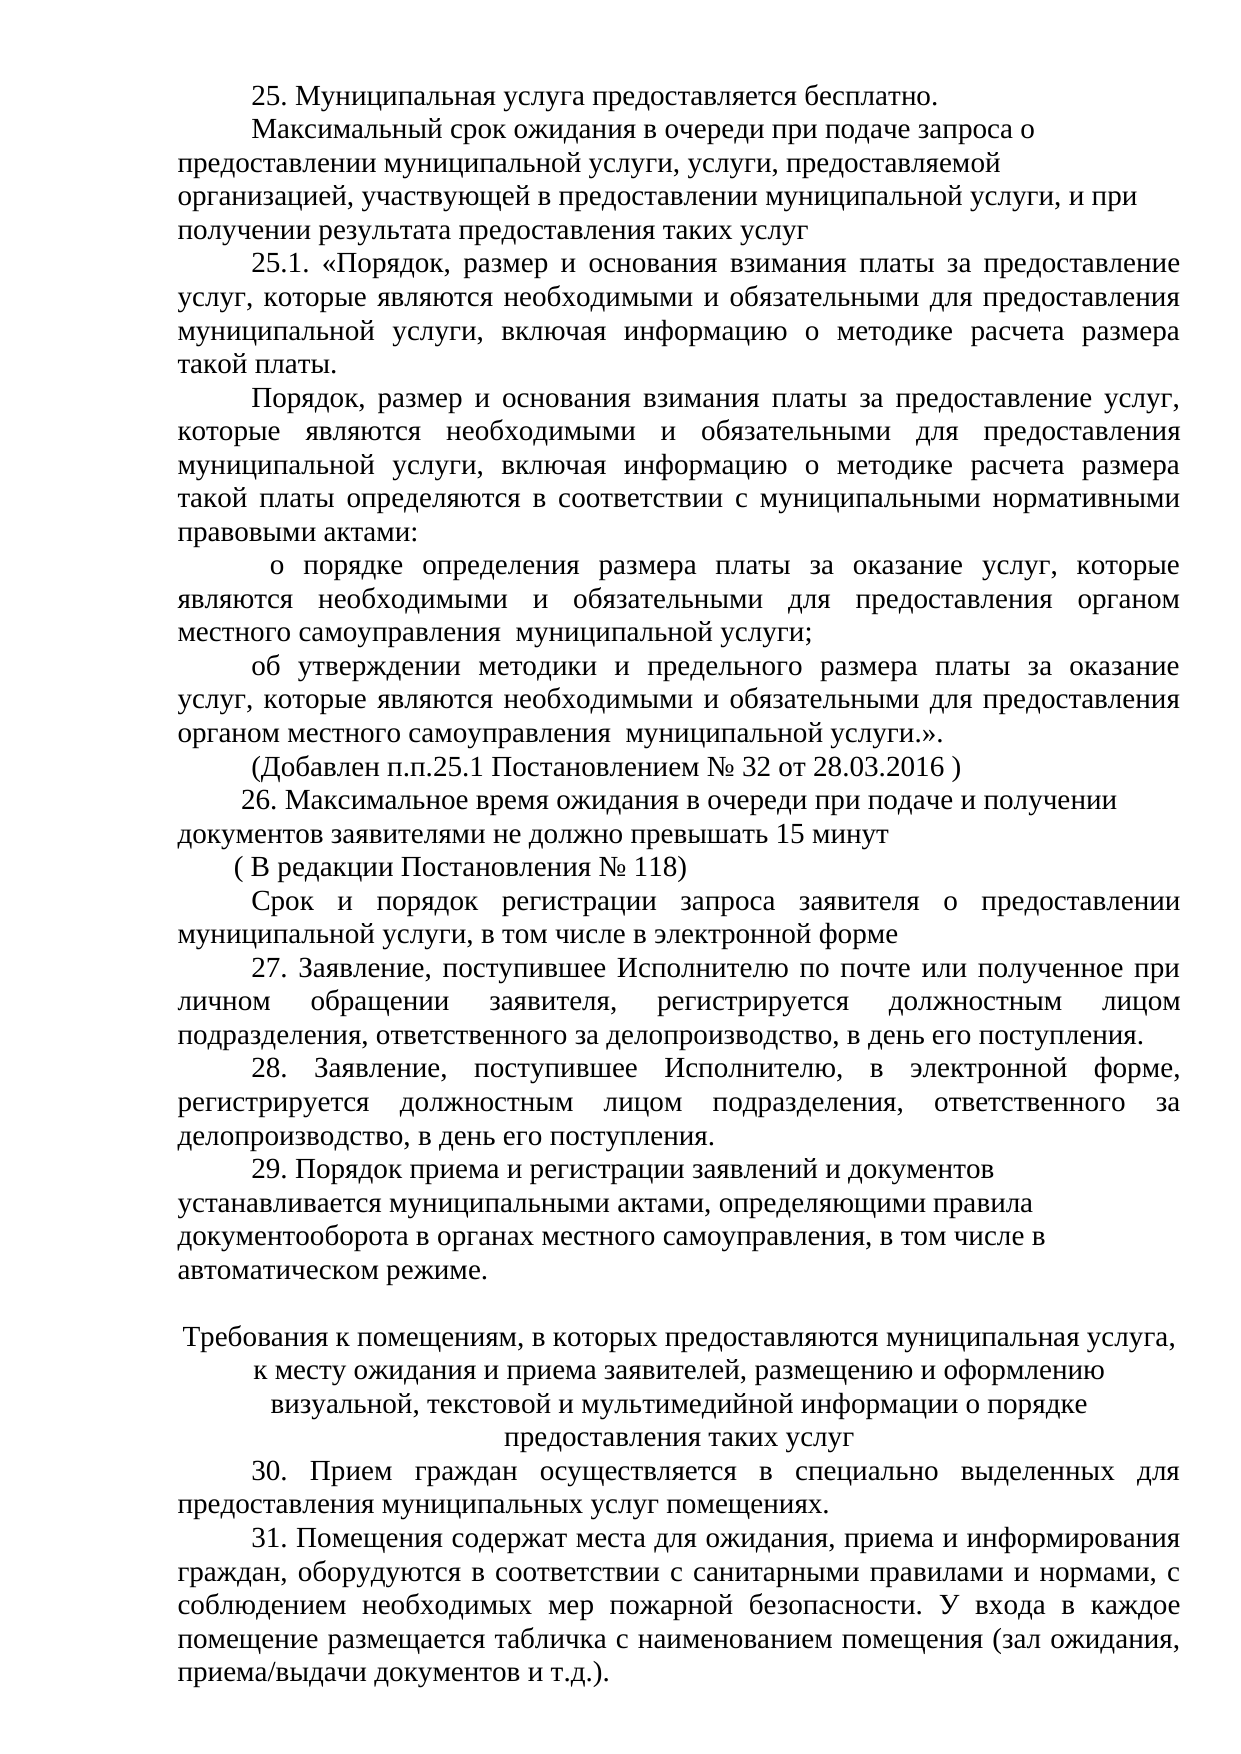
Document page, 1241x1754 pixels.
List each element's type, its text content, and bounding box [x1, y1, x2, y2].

text о порядке определения размера платы за оказание услуг, которые являются необходимыми и обязательными для предоставления органом местного самоуправления муниципальной услуги; [177, 547, 1181, 648]
text 31. Помещения содержат места для ожидания, приема и информирования граждан, оборудуются в соответствии с санитарными правилами и нормами, с соблюдением необходимых мер пожарной безопасности. У входа в каждое помещение размещается табличка с наименованием помещения (зал ожидания, приема/выдачи документов и т.д.). [177, 1520, 1181, 1688]
text ( В редакции Постановления № 118) [177, 849, 1181, 883]
text 29. Порядок приема и регистрации заявлений и документов устанавливается муниципальными актами, определяющими правила документооборота в органах местного самоуправления, в том числе в автоматическом режиме. [177, 1151, 1181, 1285]
text Требования к помещениям, в которых предоставляются муниципальная услуга, к месту ожидания и приема заявителей, размещению и оформлению визуальной, текстовой и мультимедийной информации о порядке предоставления таких услуг [177, 1319, 1181, 1453]
text 25. Муниципальная услуга предоставляется бесплатно. [177, 78, 1181, 111]
text 27. Заявление, поступившее Исполнителю по почте или полученное при личном обращении заявителя, регистрируется должностным лицом подразделения, ответственного за делопроизводство, в день его поступления. [177, 950, 1181, 1051]
text Максимальный срок ожидания в очереди при подаче запроса о предоставлении муниципальной услуги, услуги, предоставляемой организацией, участвующей в предоставлении муниципальной услуги, и при получении результата предоставления таких услуг [177, 111, 1181, 246]
text Срок и порядок регистрации запроса заявителя о предоставлении муниципальной услуги, в том числе в электронной форме [177, 883, 1181, 950]
text 25.1. «Порядок, размер и основания взимания платы за предоставление услуг, которые являются необходимыми и обязательными для предоставления муниципальной услуги, включая информацию о методике расчета размера такой платы. [177, 246, 1181, 380]
text 28. Заявление, поступившее Исполнителю, в электронной форме, регистрируется должностным лицом подразделения, ответственного за делопроизводство, в день его поступления. [177, 1051, 1181, 1151]
text 26. Максимальное время ожидания в очереди при подаче и получении документов заявителями не должно превышать 15 минут [177, 782, 1181, 849]
text (Добавлен п.п.25.1 Постановлением № 32 от 28.03.2016 ) [177, 749, 1181, 782]
text 30. Прием граждан осуществляется в специально выделенных для предоставления муниципальных услуг помещениях. [177, 1453, 1181, 1520]
text Порядок, размер и основания взимания платы за предоставление услуг, которые являются необходимыми и обязательными для предоставления муниципальной услуги, включая информацию о методике расчета размера такой платы определяются в соответствии с муниципальными нормативными правовыми актами: [177, 380, 1181, 547]
text об утверждении методики и предельного размера платы за оказание услуг, которые являются необходимыми и обязательными для предоставления органом местного самоуправления муниципальной услуги.». [177, 648, 1181, 749]
